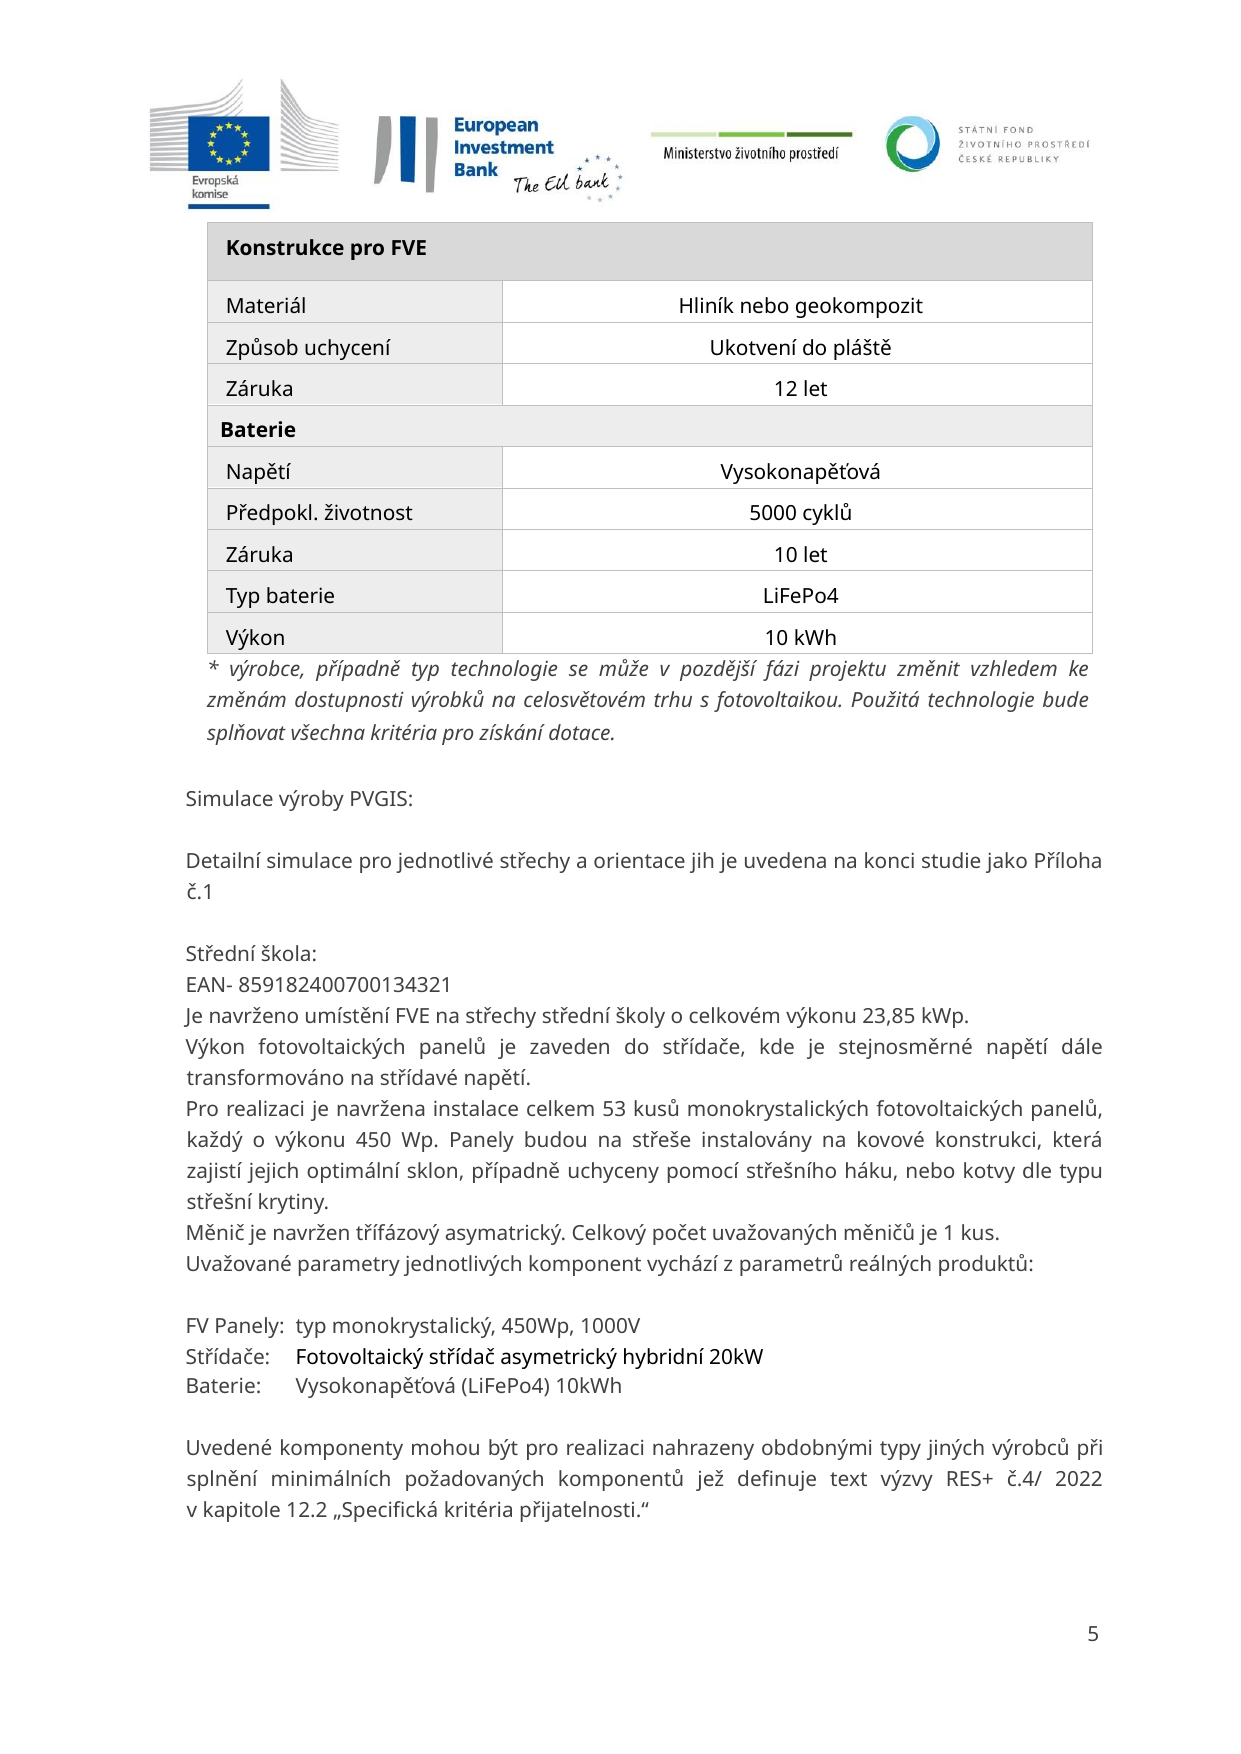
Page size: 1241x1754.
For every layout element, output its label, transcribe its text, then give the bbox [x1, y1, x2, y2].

text Uvedené komponenty mohou být pro realizaci nahrazeny obdobnými typy jiných výrobců při splnění minimálních požadovaných komponentů jež definuje text výzvy RES+ č.4/ 2022 v kapitole 12.2 „Specifická kritéria přijatelnosti.“ [185, 1433, 1104, 1523]
table_cell Materiál [208, 281, 502, 322]
table_cell Baterie [208, 406, 1092, 446]
text Měnič je navržen třífázový asymatrický. Celkový počet uvažovaných měničů je 1 kus. [185, 1218, 1104, 1247]
text Střední škola: [185, 939, 1104, 968]
text Uvažované parametry jednotlivých komponent vychází z parametrů reálných produktů: [185, 1249, 1104, 1278]
table_cell Záruka [208, 364, 502, 404]
table_cell Konstrukce pro FVE [208, 223, 502, 280]
text Baterie: Vysokonapěťová (LiFePo4) 10kWh [185, 1371, 1104, 1399]
table_cell Hliník nebo geokompozit [503, 281, 1092, 322]
text Výkon fotovoltaických panelů je zaveden do střídače, kde je stejnosměrné napětí dále transformováno na střídavé napětí. [185, 1032, 1104, 1092]
text Pro realizaci je navržena instalace celkem 53 kusů monokrystalických fotovoltaických panelů, každý o výkonu 450 Wp. Panely budou na střeše instalovány na kovové konstrukci, která zajistí jejich optimální sklon, případně uchyceny pomocí střešního háku, nebo kotvy dle typu střešní krytiny. [185, 1094, 1104, 1216]
picture [147, 73, 1093, 213]
table_cell Napětí [208, 447, 502, 487]
text EAN- 859182400700134321 [185, 970, 1104, 999]
table_cell 10 kWh [503, 613, 1092, 653]
table_cell [502, 223, 1092, 280]
table_cell Vysokonapěťová [503, 447, 1092, 487]
table_cell Výkon [208, 613, 502, 653]
text Střídače: Fotovoltaický střídač asymetrický hybridní 20kW [185, 1342, 1104, 1371]
table_cell 5000 cyklů [503, 489, 1092, 529]
text * výrobce, případně typ technologie se může v pozdější fázi projektu změnit vzhledem ke změnám dostupnosti výrobků na celosvětovém trhu s fotovoltaikou. Použitá technologie bude splňovat všechna kritéria pro získání dotace. [207, 654, 1092, 746]
text Je navrženo umístění FVE na střechy střední školy o celkovém výkonu 23,85 kWp. [185, 1001, 1104, 1030]
text FV Panely: typ monokrystalický, 450Wp, 1000V [185, 1311, 1104, 1340]
table_cell Typ baterie [208, 571, 502, 612]
text Detailní simulace pro jednotlivé střechy a orientace jih je uvedena na konci studie jako Příloha č.1 [185, 846, 1104, 906]
table_cell Ukotvení do pláště [503, 323, 1092, 363]
table_cell Předpokl. životnost [208, 489, 502, 529]
table_cell 10 let [503, 530, 1092, 570]
table_cell LiFePo4 [503, 571, 1092, 612]
text Simulace výroby PVGIS: [185, 784, 1104, 813]
table_cell 12 let [503, 364, 1092, 404]
table_cell Způsob uchycení [208, 323, 502, 363]
table_cell Záruka [208, 530, 502, 570]
